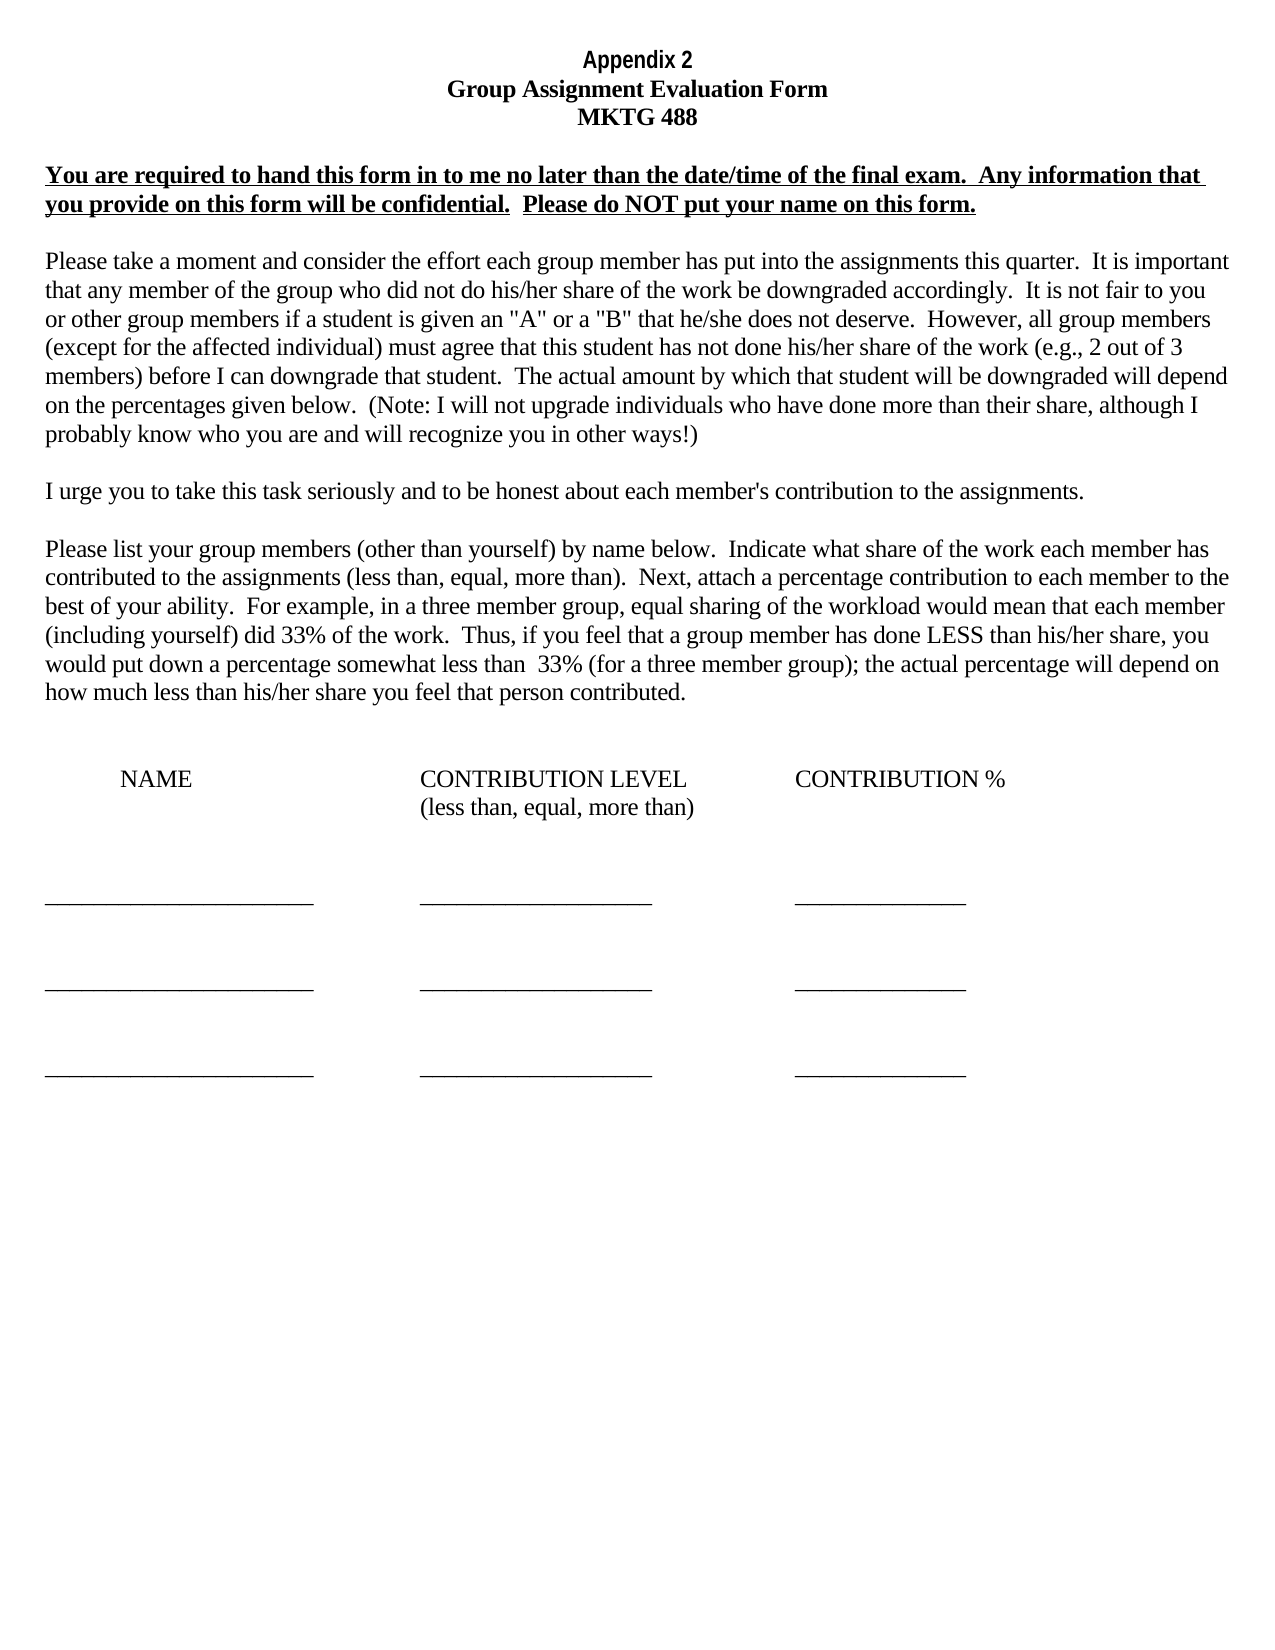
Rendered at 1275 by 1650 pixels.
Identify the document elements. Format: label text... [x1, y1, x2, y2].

text MKTG 488 [45, 102, 1230, 131]
text (less than, equal, more than) [45, 792, 1230, 821]
text ______________________ ___________________ ______________ [45, 1051, 1230, 1080]
text I urge you to take this task seriously and to be honest about each member's contribution to the assignments. [45, 476, 1230, 505]
text Please take a moment and consider the effort each group member has put into the assignments this quarter. It is important that any member of the group who did not do his/her share of the work be downgraded accordingly. It is not fair to you or other group members if a student is given an "A" or a "B" that he/she does not deserve. However, all group members (except for the affected individual) must agree that this student has not done his/her share of the work (e.g., 2 out of 3 members) before I can downgrade that student. The actual amount by which that student will be downgraded will depend on the percentages given below. (Note: I will not upgrade individuals who have done more than their share, although I probably know who you are and will recognize you in other ways!) [45, 246, 1230, 447]
text ______________________ ___________________ ______________ [45, 965, 1230, 994]
text Appendix 2 [45, 45, 1230, 74]
text NAME CONTRIBUTION LEVEL CONTRIBUTION % [45, 764, 1230, 792]
text Group Assignment Evaluation Form [45, 74, 1230, 102]
text You are required to hand this form in to me no later than the date/time of the final exam. Any information that you provide on this form will be confidential. Please do NOT put your name on this form. [45, 160, 1230, 217]
text ______________________ ___________________ ______________ [45, 879, 1230, 907]
text Please list your group members (other than yourself) by name below. Indicate what share of the work each member has contributed to the assignments (less than, equal, more than). Next, attach a percentage contribution to each member to the best of your ability. For example, in a three member group, equal sharing of the workload would mean that each member (including yourself) did 33% of the work. Thus, if you feel that a group member has done LESS than his/her share, you would put down a percentage somewhat less than 33% (for a three member group); the actual percentage will depend on how much less than his/her share you feel that person contributed. [45, 534, 1230, 706]
